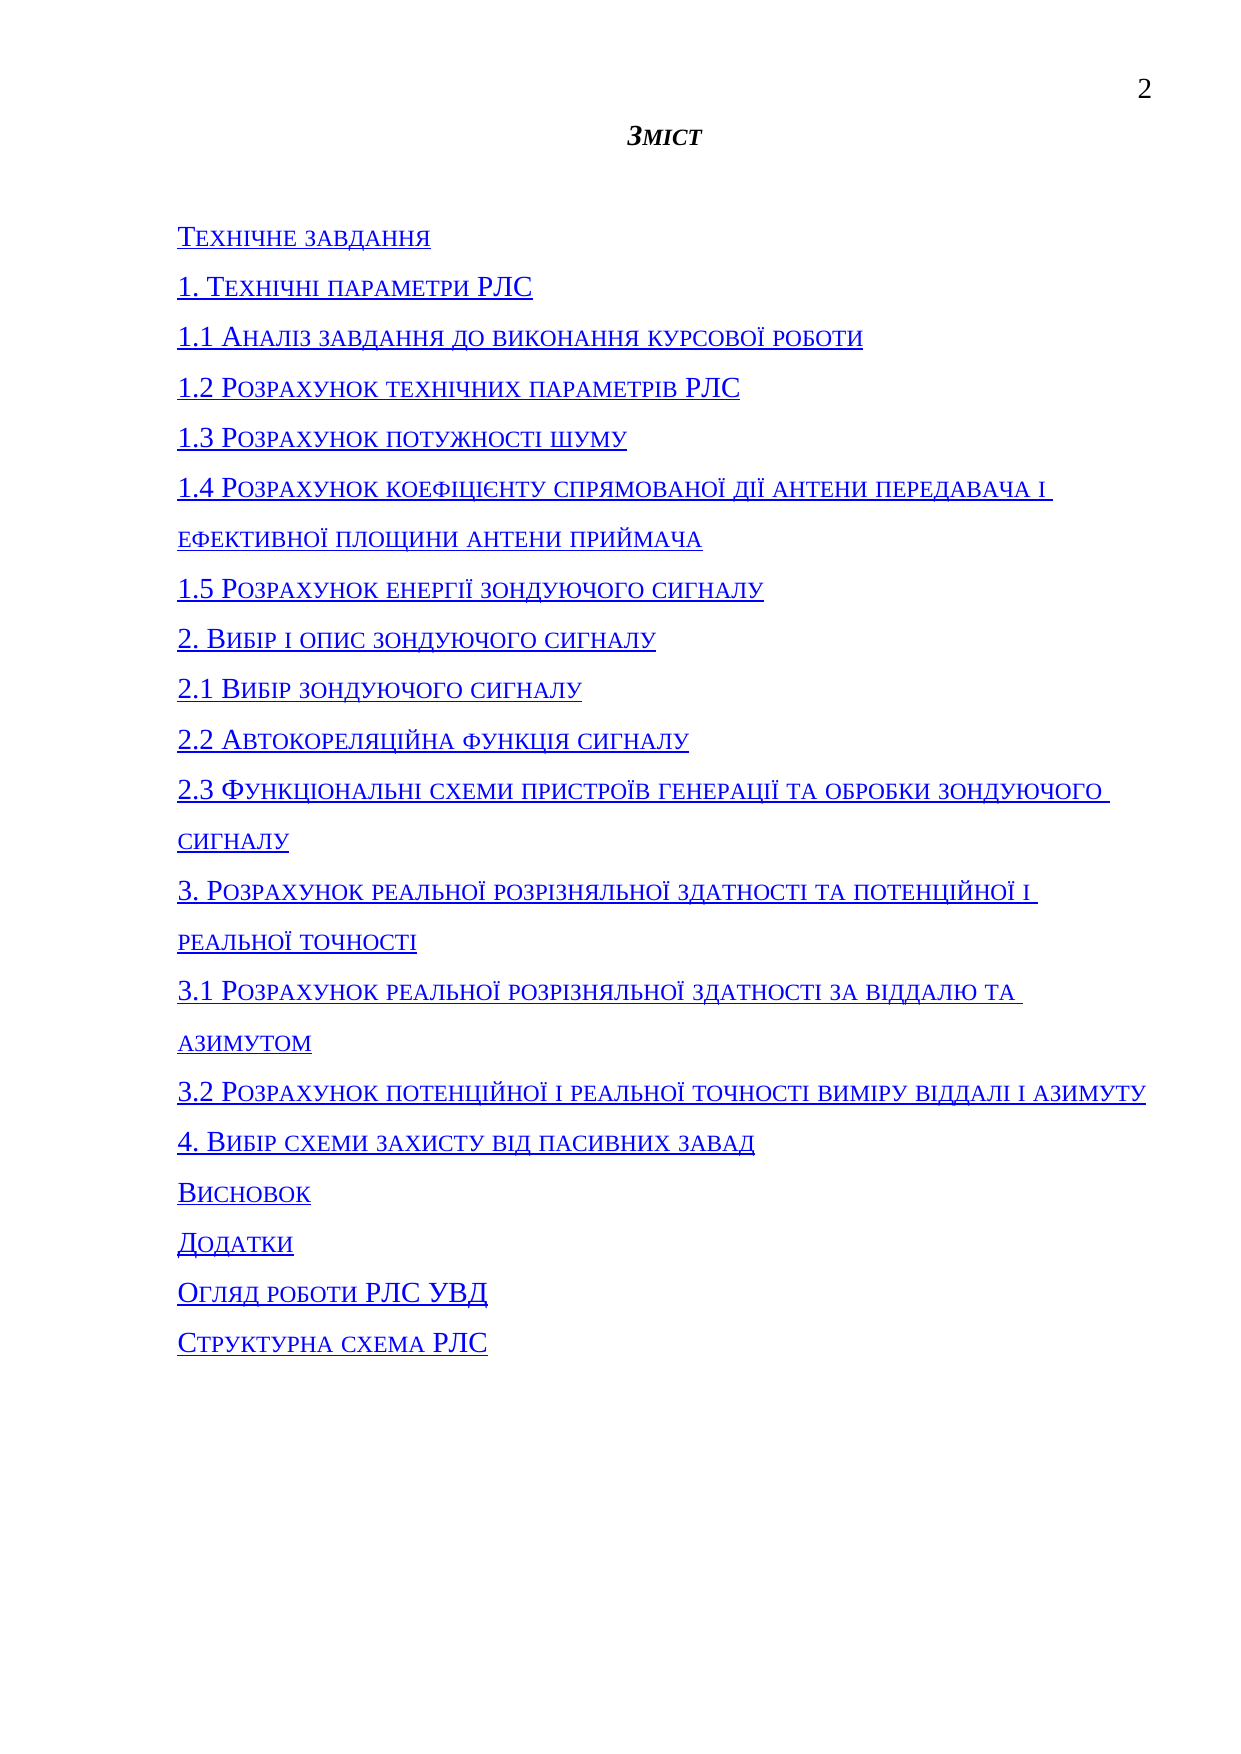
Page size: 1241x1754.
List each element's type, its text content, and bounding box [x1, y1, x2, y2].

text Технічне завдання [177, 219, 1152, 252]
text Додатки [177, 1225, 1152, 1258]
text 1. Технічні параметри РЛС [177, 269, 1152, 303]
text Структурна схема РЛС [177, 1326, 1152, 1359]
text 3.2 Розрахунок потенційної і реальної точності виміру віддалі і азимуту [177, 1074, 1152, 1108]
text 4. Вибір схеми захисту від пасивних завад [177, 1124, 1152, 1158]
text 1.3 Розрахунок потужності шуму [177, 420, 1152, 453]
text Огляд роботи РЛС УВД [177, 1275, 1152, 1309]
text 2.2 Автокореляційна функція сигналу [177, 722, 1152, 755]
text Висновок [177, 1175, 1152, 1208]
text 3.1 Розрахунок реальної розрізняльної здатності за віддалю та азимутом [177, 973, 1152, 1057]
text 1.2 Розрахунок технічних параметрів РЛС [177, 370, 1152, 403]
text 2.3 Функціональні схеми пристроїв генерації та обробки зондуючого сигналу [177, 772, 1152, 856]
text 2.1 Вибір зондуючого сигналу [177, 672, 1152, 705]
text 3. Розрахунок реальної розрізняльної здатності та потенційної і реальної точності [177, 873, 1152, 957]
text 1.1 Аналіз завдання до виконання курсової роботи [177, 319, 1152, 353]
text 1.5 Розрахунок енергії зондуючого сигналу [177, 571, 1152, 604]
text 1.4 Розрахунок коефіцієнту спрямованої дії антени передавача і ефективної площини антени приймача [177, 470, 1152, 554]
text Зміст [177, 118, 1152, 152]
text 2. Вибір і опис зондуючого сигналу [177, 621, 1152, 655]
